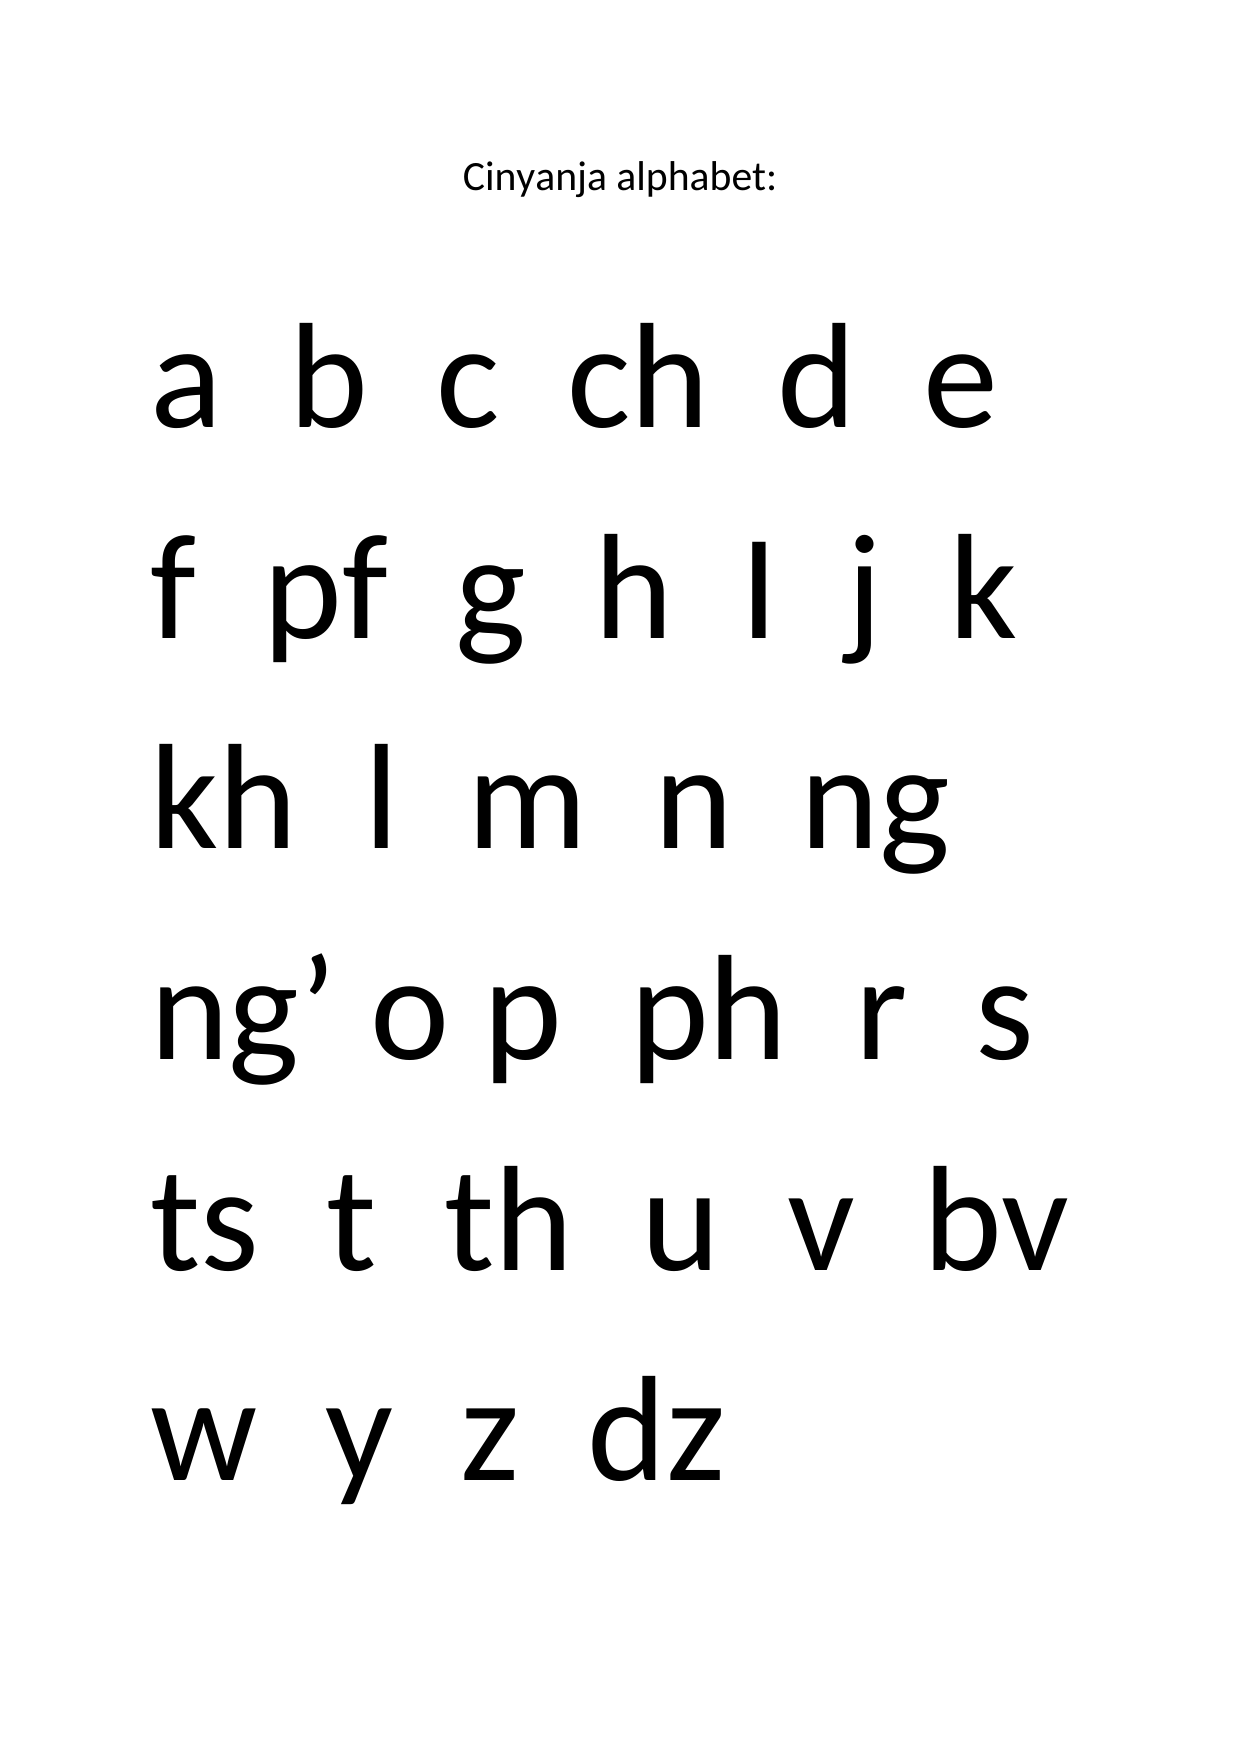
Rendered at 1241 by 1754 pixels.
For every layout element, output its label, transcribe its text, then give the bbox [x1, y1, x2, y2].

text Cinyanja alphabet: [150, 150, 1090, 201]
text a b c ch d e f pf g h I j k kh l m n ng ng’ o p ph r s ts t th u v bv w y z dz [150, 282, 1090, 1518]
